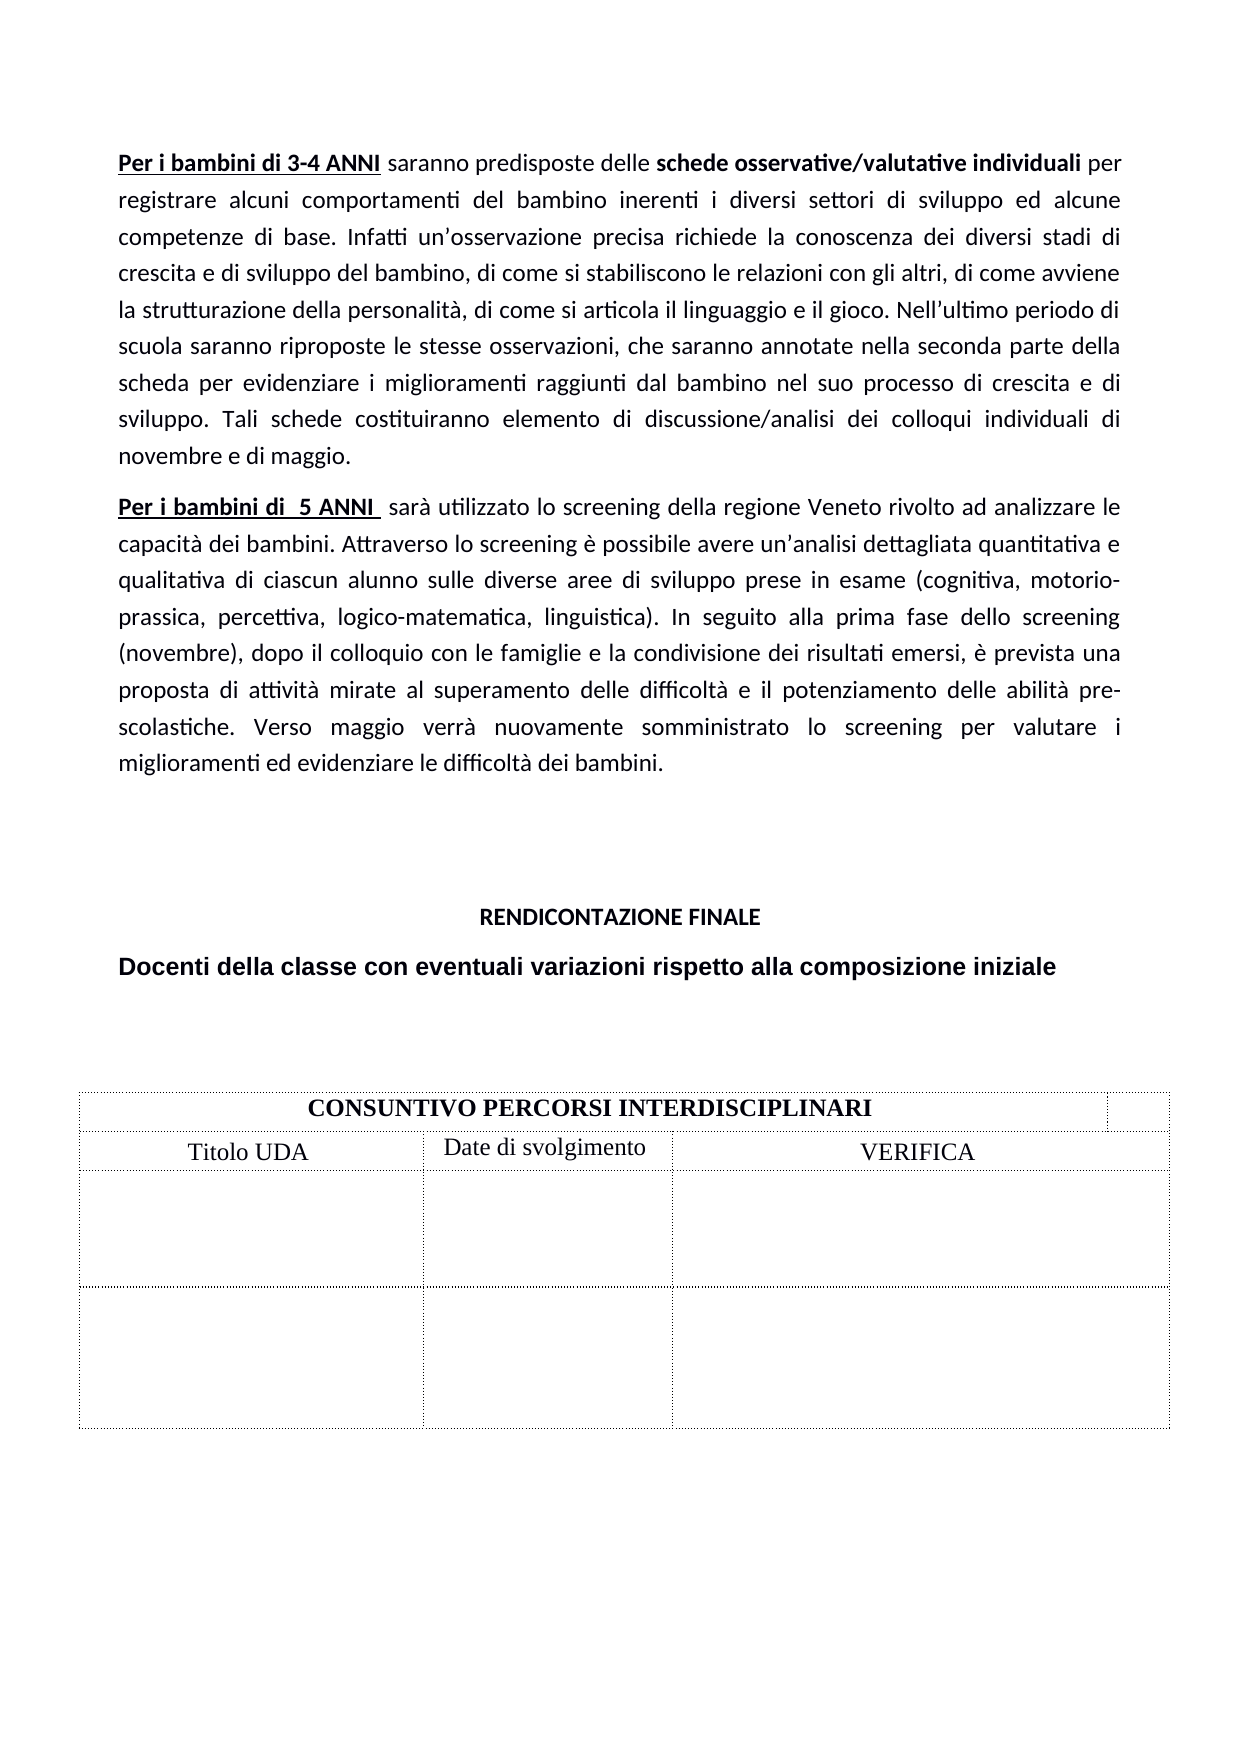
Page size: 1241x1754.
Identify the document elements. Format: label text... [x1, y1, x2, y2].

table_cell [79, 1286, 424, 1428]
table_cell [424, 1286, 672, 1428]
table_cell Titolo UDA [79, 1131, 424, 1170]
text RENDICONTAZIONE FINALE [118, 901, 1122, 931]
table_header [1107, 1092, 1170, 1131]
text Docenti della classe con eventuali variazioni rispetto alla composizione iniziale [118, 952, 1122, 981]
table_cell [424, 1170, 672, 1286]
text Per i bambini di 5 ANNI sarà utilizzato lo screening della regione Veneto rivolto ad analizzare le capacità dei bambini. Attraverso lo screening è possibile avere un’analisi dettagliata quantitativa e qualitativa di ciascun alunno sulle diverse aree di sviluppo prese in esame (cognitiva, motorio-prassica, percettiva, logico-matematica, linguistica). In seguito alla prima fase dello screening (novembre), dopo il colloquio con le famiglie e la condivisione dei risultati emersi, è prevista una proposta di attività mirate al superamento delle difficoltà e il potenziamento delle abilità pre-scolastiche. Verso maggio verrà nuovamente somministrato lo screening per valutare i miglioramenti ed evidenziare le difficoltà dei bambini. [118, 491, 1122, 778]
table_cell VERIFICA [672, 1131, 1170, 1170]
text Per i bambini di 3-4 ANNI saranno predisposte delle schede osservative/valutative individuali per registrare alcuni comportamenti del bambino inerenti i diversi settori di sviluppo ed alcune competenze di base. Infatti un’osservazione precisa richiede la conoscenza dei diversi stadi di crescita e di sviluppo del bambino, di come si stabiliscono le relazioni con gli altri, di come avviene la strutturazione della personalità, di come si articola il linguaggio e il gioco. Nell’ultimo periodo di scuola saranno riproposte le stesse osservazioni, che saranno annotate nella seconda parte della scheda per evidenziare i miglioramenti raggiunti dal bambino nel suo processo di crescita e di sviluppo. Tali schede costituiranno elemento di discussione/analisi dei colloqui individuali di novembre e di maggio. [118, 148, 1122, 471]
table_cell [672, 1286, 1170, 1428]
table_header CONSUNTIVO PERCORSI INTERDISCIPLINARI [79, 1092, 1107, 1131]
table_cell [79, 1170, 424, 1286]
table_cell Date di svolgimento [424, 1131, 672, 1170]
table_cell [672, 1170, 1170, 1286]
